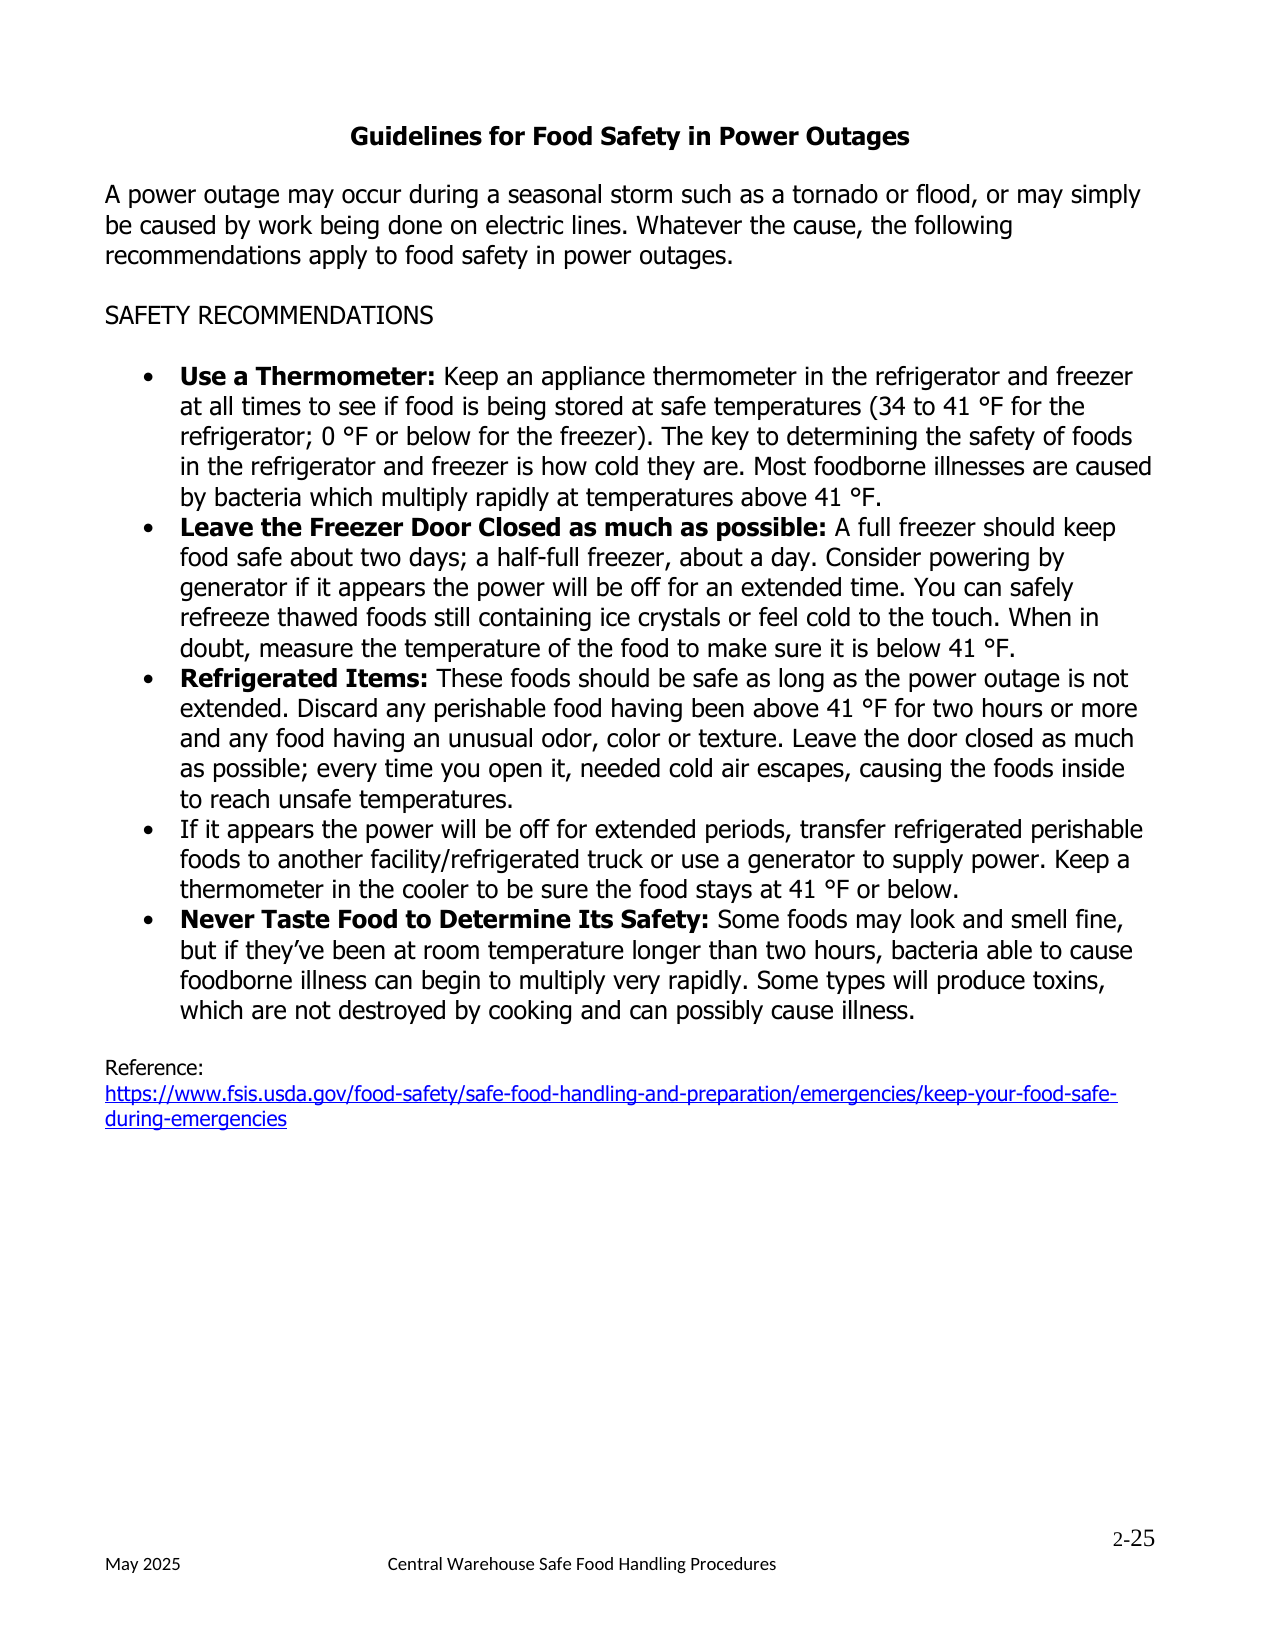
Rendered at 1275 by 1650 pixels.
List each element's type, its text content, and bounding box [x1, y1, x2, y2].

list Leave the Freezer Door Closed as much as possible: A full freezer should keep food safe about two days; a half-full freezer, about a day. Consider powering by generator if it appears the power will be off for an extended time. You can safely refreeze thawed foods still containing ice crystals or feel cold to the touch. When in doubt, measure the temperature of the food to make sure it is below 41 °F. [142, 511, 1155, 662]
text A power outage may occur during a seasonal storm such as a tornado or flood, or may simply be caused by work being done on electric lines. Whatever the cause, the following recommendations apply to food safety in power outages. [105, 179, 1155, 269]
text https://www.fsis.usda.gov/food-safety/safe-food-handling-and-preparation/emergencies/keep-your-food-safe-during-emergencies [105, 1080, 1155, 1131]
text SAFETY RECOMMENDATIONS [105, 300, 1155, 330]
list If it appears the power will be off for extended periods, transfer refrigerated perishable foods to another facility/refrigerated truck or use a generator to supply power. Keep a thermometer in the cooler to be sure the food stays at 41 °F or below. [142, 813, 1155, 904]
list Use a Thermometer: Keep an appliance thermometer in the refrigerator and freezer at all times to see if food is being stored at safe temperatures (34 to 41 °F for the refrigerator; 0 °F or below for the freezer). The key to determining the safety of foods in the refrigerator and freezer is how cold they are. Most foodborne illnesses are caused by bacteria which multiply rapidly at temperatures above 41 °F. [142, 360, 1155, 511]
list Refrigerated Items: These foods should be safe as long as the power outage is not extended. Discard any perishable food having been above 41 °F for two hours or more and any food having an unusual odor, color or texture. Leave the door closed as much as possible; every time you open it, needed cold air escapes, causing the foods inside to reach unsafe temperatures. [142, 662, 1155, 813]
text Reference: [105, 1055, 1155, 1080]
list Never Taste Food to Determine Its Safety: Some foods may look and smell fine, but if they’ve been at room temperature longer than two hours, bacteria able to cause foodborne illness can begin to multiply very rapidly. Some types will produce toxins, which are not destroyed by cooking and can possibly cause illness. [142, 904, 1155, 1025]
subtitle Guidelines for Food Safety in Power Outages [105, 120, 1155, 150]
